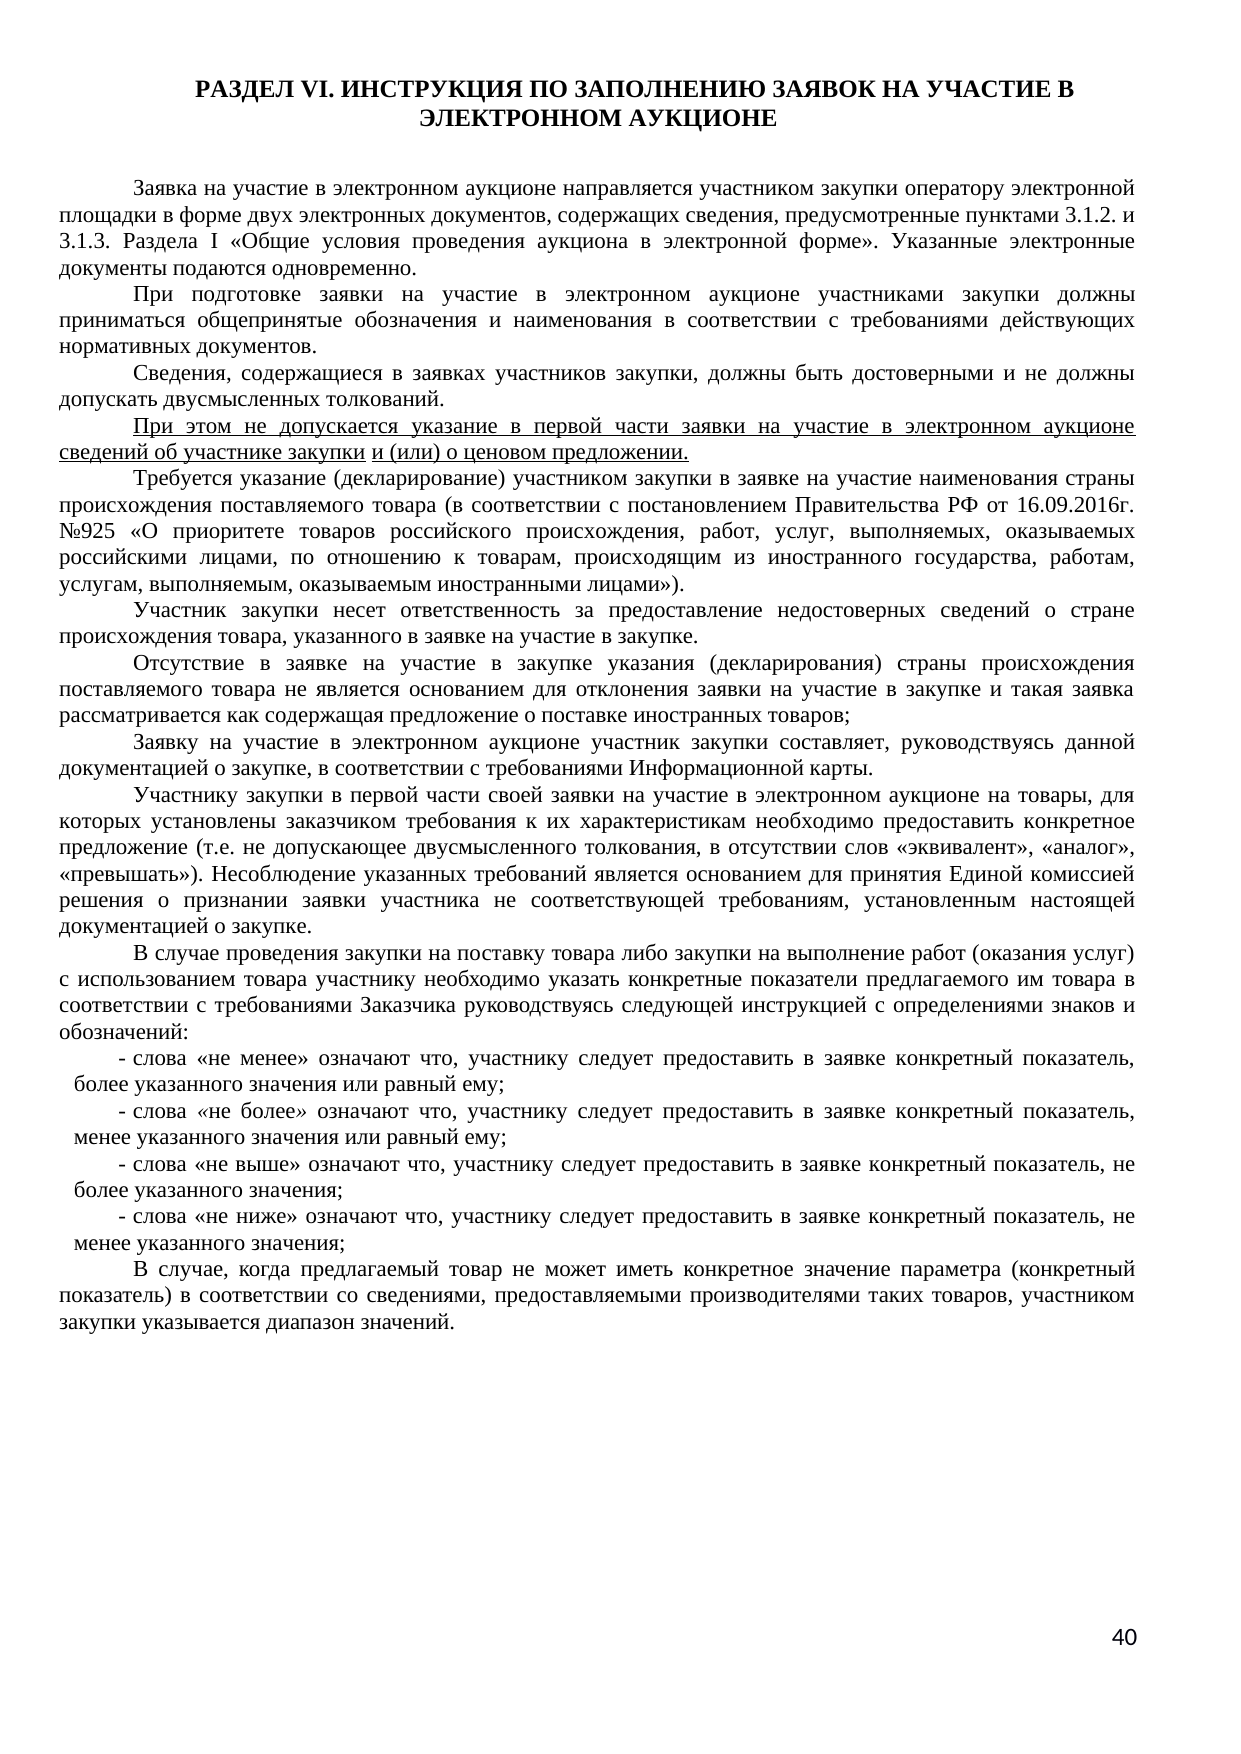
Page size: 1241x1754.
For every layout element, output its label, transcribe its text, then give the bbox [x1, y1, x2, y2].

text Участнику закупки в первой части своей заявки на участие в электронном аукционе на товары, для которых установлены заказчиком требования к их характеристикам необходимо предоставить конкретное предложение (т.е. не допускающее двусмысленного толкования, в отсутствии слов «эквивалент», «аналог», «превышать»). Несоблюдение указанных требований является основанием для принятия Единой комиссией решения о признании заявки участника не соответствующей требованиям, установленным настоящей документацией о закупке. [59, 781, 1137, 939]
list слова «не более» означают что, участнику следует предоставить в заявке конкретный показатель, менее указанного значения или равный ему; [74, 1097, 1137, 1149]
list слова «не менее» означают что, участнику следует предоставить в заявке конкретный показатель, более указанного значения или равный ему; [74, 1044, 1137, 1097]
text При подготовке заявки на участие в электронном аукционе участниками закупки должны приниматься общепринятые обозначения и наименования в соответствии с требованиями действующих нормативных документов. [59, 280, 1137, 359]
text Отсутствие в заявке на участие в закупке указания (декларирования) страны происхождения поставляемого товара не является основанием для отклонения заявки на участие в закупке и такая заявка рассматривается как содержащая предложение о поставке иностранных товаров; [59, 649, 1137, 728]
text В случае, когда предлагаемый товар не может иметь конкретное значение параметра (конкретный показатель) в соответствии со сведениями, предоставляемыми производителями таких товаров, участником закупки указывается диапазон значений. [59, 1255, 1137, 1334]
text Участник закупки несет ответственность за предоставление недостоверных сведений о стране происхождения товара, указанного в заявке на участие в закупке. [59, 596, 1137, 649]
text Заявка на участие в электронном аукционе направляется участником закупки оператору электронной площадки в форме двух электронных документов, содержащих сведения, предусмотренные пунктами 3.1.2. и 3.1.3. Раздела I «Общие условия проведения аукциона в электронной форме». Указанные электронные документы подаются одновременно. [59, 174, 1137, 280]
list слова «не ниже» означают что, участнику следует предоставить в заявке конкретный показатель, не менее указанного значения; [74, 1202, 1137, 1255]
text Заявку на участие в электронном аукционе участник закупки составляет, руководствуясь данной документацией о закупке, в соответствии с требованиями Информационной карты. [59, 728, 1137, 781]
text В случае проведения закупки на поставку товара либо закупки на выполнение работ (оказания услуг) с использованием товара участнику необходимо указать конкретные показатели предлагаемого им товара в соответствии с требованиями Заказчика руководствуясь следующей инструкцией с определениями знаков и обозначений: [59, 939, 1137, 1044]
text Требуется указание (декларирование) участником закупки в заявке на участие наименования страны происхождения поставляемого товара (в соответствии с постановлением Правительства РФ от 16.09.2016г. №925 «О приоритете товаров российского происхождения, работ, услуг, выполняемых, оказываемых российскими лицами, по отношению к товарам, происходящим из иностранного государства, работам, услугам, выполняемым, оказываемым иностранными лицами»). [59, 464, 1137, 596]
text При этом не допускается указание в первой части заявки на участие в электронном аукционе сведений об участнике закупки и (или) о ценовом предложении. [59, 412, 1137, 464]
text Сведения, содержащиеся в заявках участников закупки, должны быть достоверными и не должны допускать двусмысленных толкований. [59, 359, 1137, 412]
list слова «не выше» означают что, участнику следует предоставить в заявке конкретный показатель, не более указанного значения; [74, 1149, 1137, 1202]
text РАЗДЕЛ VI. ИНСТРУКЦИЯ ПО ЗАПОЛНЕНИЮ ЗАЯВОК НА УЧАСТИЕ В ЭЛЕКТРОННОМ АУКЦИОНЕ [59, 74, 1137, 131]
